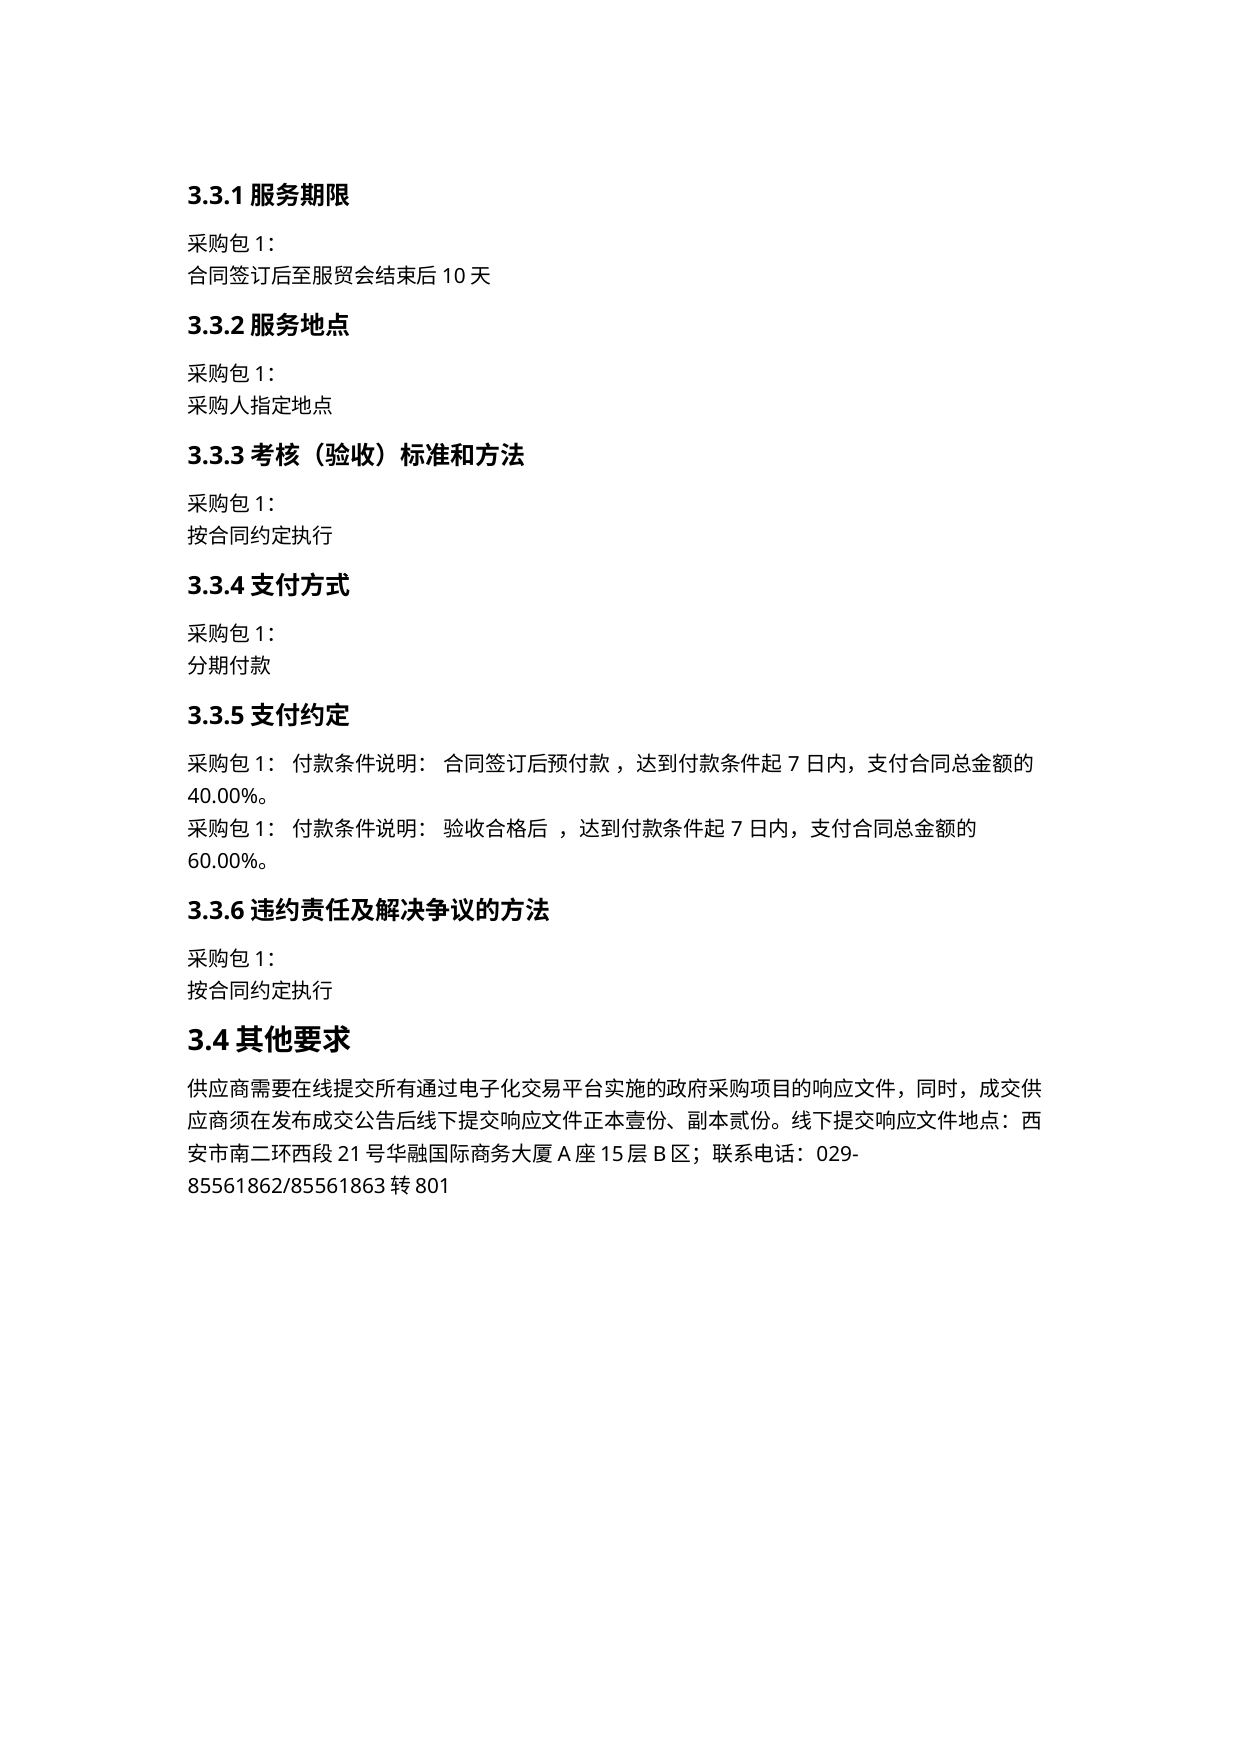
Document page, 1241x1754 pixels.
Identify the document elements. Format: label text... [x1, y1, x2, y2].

text 采购包1： 付款条件说明： 合同签订后预付款 ，达到付款条件起 7 日内，支付合同总金额的 40.00%。 [187, 747, 1053, 812]
text 按合同约定执行 [187, 519, 1053, 552]
text 采购包1： [187, 487, 1053, 519]
text 3.3.4支付方式 [187, 552, 1053, 617]
text 采购人指定地点 [187, 389, 1053, 422]
text 采购包1： [187, 617, 1053, 649]
text 按合同约定执行 [187, 974, 1053, 1007]
text 3.3.1服务期限 [187, 162, 1053, 227]
text 合同签订后至服贸会结束后10天 [187, 259, 1053, 292]
text 3.4其他要求 [187, 1007, 1053, 1072]
text 3.3.6违约责任及解决争议的方法 [187, 877, 1053, 942]
text 采购包1： [187, 227, 1053, 259]
text 3.3.3考核（验收）标准和方法 [187, 422, 1053, 487]
text 采购包1： 付款条件说明： 验收合格后 ，达到付款条件起 7 日内，支付合同总金额的 60.00%。 [187, 812, 1053, 877]
text 分期付款 [187, 649, 1053, 682]
text 3.3.2服务地点 [187, 292, 1053, 357]
text 3.3.5支付约定 [187, 682, 1053, 747]
text 采购包1： [187, 357, 1053, 389]
text 采购包1： [187, 942, 1053, 974]
text 供应商需要在线提交所有通过电子化交易平台实施的政府采购项目的响应文件，同时，成交供应商须在发布成交公告后线下提交响应文件正本壹份、副本贰份。线下提交响应文件地点：西安市南二环西段21号华融国际商务大厦A座15层B区；联系电话：029-85561862/85561863转801 [187, 1072, 1053, 1202]
